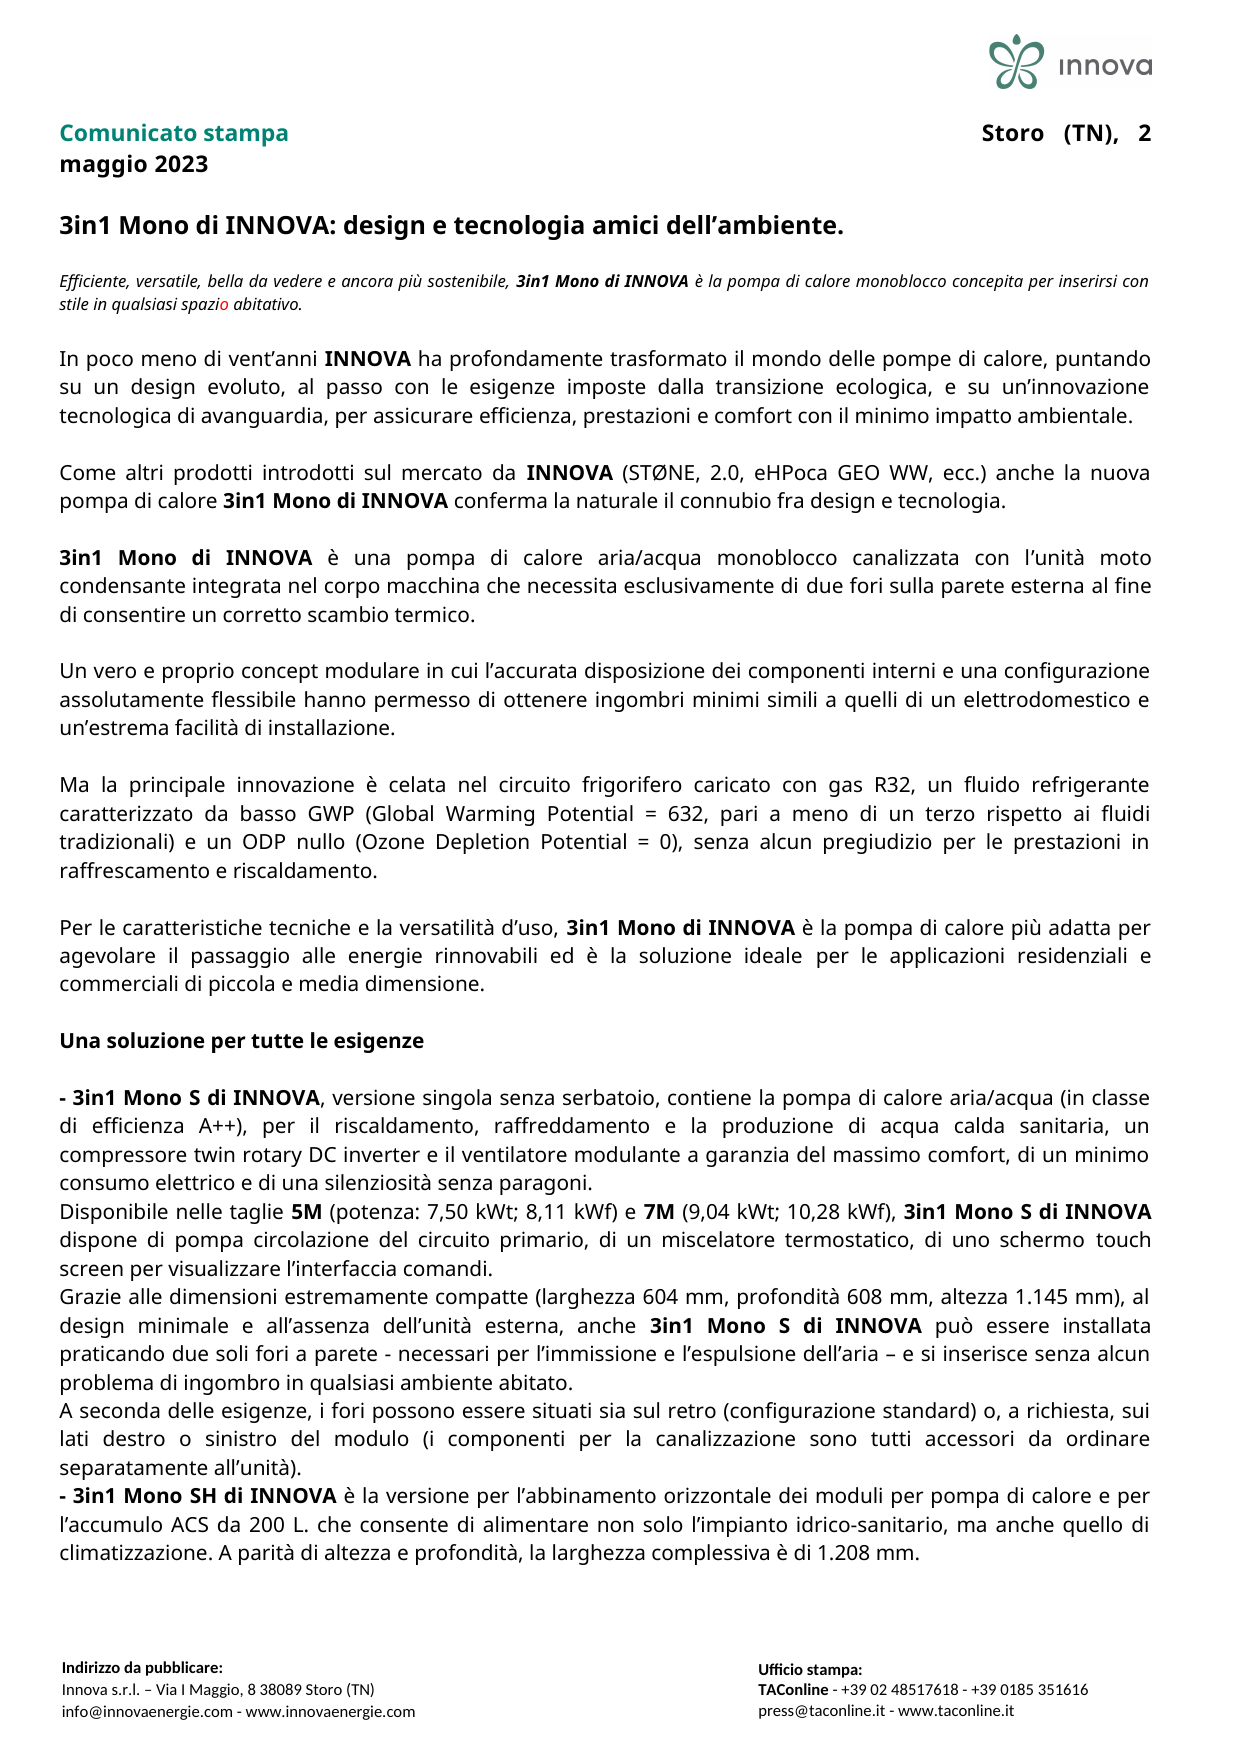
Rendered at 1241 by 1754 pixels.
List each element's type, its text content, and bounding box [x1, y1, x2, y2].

text In poco meno di vent’anni INNOVA ha profondamente trasformato il mondo delle pompe di calore, puntando su un design evoluto, al passo con le esigenze imposte dalla transizione ecologica, e su un’innovazione tecnologica di avanguardia, per assicurare efficienza, prestazioni e comfort con il minimo impatto ambientale. [59, 344, 1152, 429]
text 3in1 Mono di INNOVA: design e tecnologia amici dell’ambiente. [59, 207, 1152, 242]
text - 3in1 Mono SH di INNOVA è la versione per l’abbinamento orizzontale dei moduli per pompa di calore e per l’accumulo ACS da 200 L. che consente di alimentare non solo l’impianto idrico-sanitario, ma anche quello di climatizzazione. A parità di altezza e profondità, la larghezza complessiva è di 1.208 mm. [59, 1481, 1152, 1567]
text Comunicato stampa Storo (TN), 2 maggio 2023 [59, 117, 1152, 179]
text Per le caratteristiche tecniche e la versatilità d’uso, 3in1 Mono di INNOVA è la pompa di calore più adatta per agevolare il passaggio alle energie rinnovabili ed è la soluzione ideale per le applicazioni residenziali e commerciali di piccola e media dimensione. [59, 913, 1152, 998]
text - 3in1 Mono S di INNOVA, versione singola senza serbatoio, contiene la pompa di calore aria/acqua (in classe di efficienza A++), per il riscaldamento, raffreddamento e la produzione di acqua calda sanitaria, un compressore twin rotary DC inverter e il ventilatore modulante a garanzia del massimo comfort, di un minimo consumo elettrico e di una silenziosità senza paragoni. [59, 1083, 1152, 1197]
text Grazie alle dimensioni estremamente compatte (larghezza 604 mm, profondità 608 mm, altezza 1.145 mm), al design minimale e all’assenza dell’unità esterna, anche 3in1 Mono S di INNOVA può essere installata praticando due soli fori a parete - necessari per l’immissione e l’espulsione dell’aria – e si inserisce senza alcun problema di ingombro in qualsiasi ambiente abitato. [59, 1282, 1152, 1396]
text Una soluzione per tutte le esigenze [59, 1026, 1152, 1055]
picture [989, 34, 1152, 89]
text Un vero e proprio concept modulare in cui l’accurata disposizione dei componenti interni e una configurazione assolutamente flessibile hanno permesso di ottenere ingombri minimi simili a quelli di un elettrodomestico e un’estrema facilità di installazione. [59, 657, 1152, 742]
text Ma la principale innovazione è celata nel circuito frigorifero caricato con gas R32, un fluido refrigerante caratterizzato da basso GWP (Global Warming Potential = 632, pari a meno di un terzo rispetto ai fluidi tradizionali) e un ODP nullo (Ozone Depletion Potential = 0), senza alcun pregiudizio per le prestazioni in raffrescamento e riscaldamento. [59, 770, 1152, 884]
text 3in1 Mono di INNOVA è una pompa di calore aria/acqua monoblocco canalizzata con l’unità moto condensante integrata nel corpo macchina che necessita esclusivamente di due fori sulla parete esterna al fine di consentire un corretto scambio termico. [59, 543, 1152, 628]
text Come altri prodotti introdotti sul mercato da INNOVA (STØNE, 2.0, eHPoca GEO WW, ecc.) anche la nuova pompa di calore 3in1 Mono di INNOVA conferma la naturale il connubio fra design e tecnologia. [59, 458, 1152, 514]
text Disponibile nelle taglie 5M (potenza: 7,50 kWt; 8,11 kWf) e 7M (9,04 kWt; 10,28 kWf), 3in1 Mono S di INNOVA dispone di pompa circolazione del circuito primario, di un miscelatore termostatico, di uno schermo touch screen per visualizzare l’interfaccia comandi. [59, 1197, 1152, 1282]
text A seconda delle esigenze, i fori possono essere situati sia sul retro (configurazione standard) o, a richiesta, sui lati destro o sinistro del modulo (i componenti per la canalizzazione sono tutti accessori da ordinare separatamente all’unità). [59, 1396, 1152, 1481]
text Efficiente, versatile, bella da vedere e ancora più sostenibile, 3in1 Mono di INNOVA è la pompa di calore monoblocco concepita per inserirsi con stile in qualsiasi spazio abitativo. [59, 270, 1152, 315]
